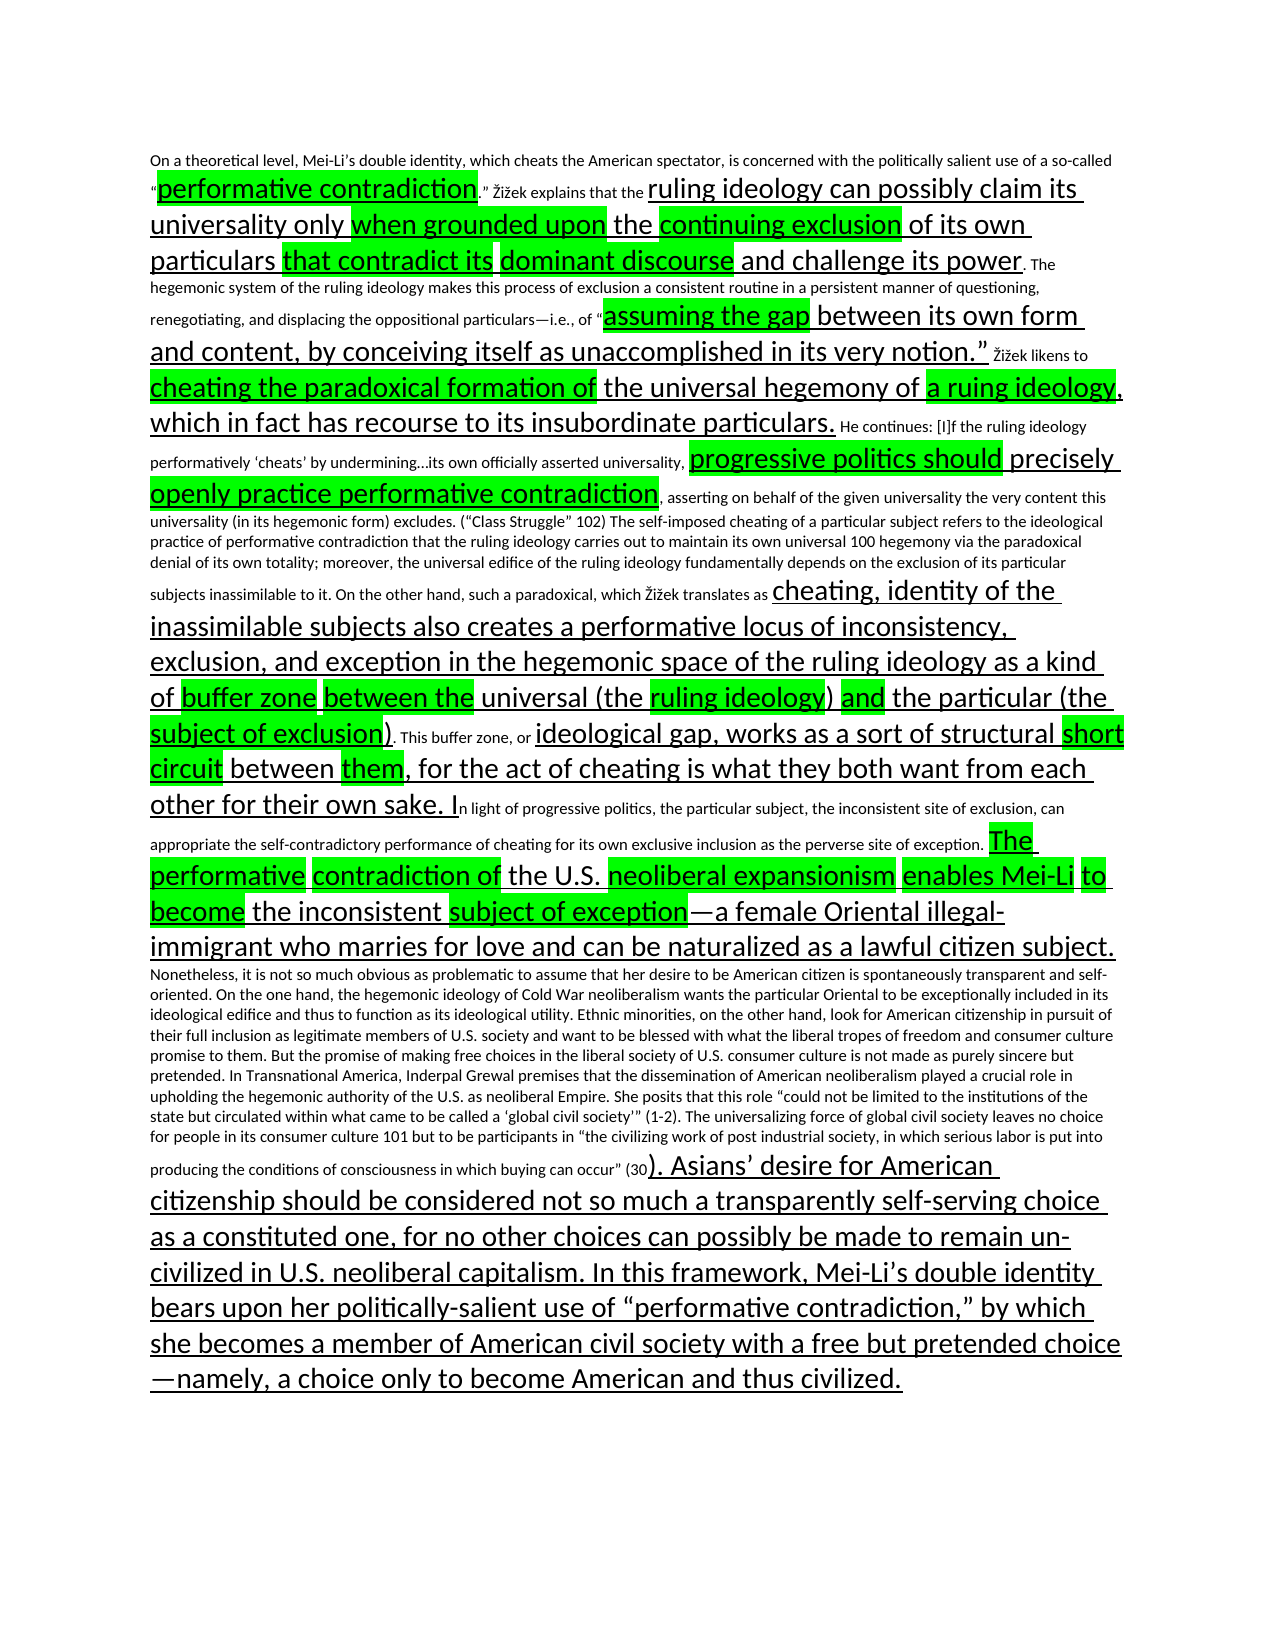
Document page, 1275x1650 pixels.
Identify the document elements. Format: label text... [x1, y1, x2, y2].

text On a theoretical level, Mei-Li’s double identity, which cheats the American spectator, is concerned with the politically salient use of a so-called “performative contradiction.” Žižek explains that the ruling ideology can possibly claim its universality only when grounded upon the continuing exclusion of its own particulars that contradict its dominant discourse and challenge its power. The hegemonic system of the ruling ideology makes this process of exclusion a consistent routine in a persistent manner of questioning, renegotiating, and displacing the oppositional particulars—i.e., of “assuming the gap between its own form and content, by conceiving itself as unaccomplished in its very notion.” Žižek likens to cheating the paradoxical formation of the universal hegemony of a ruing ideology, which in fact has recourse to its insubordinate particulars. He continues: [I]f the ruling ideology performatively ‘cheats’ by undermining…its own officially asserted universality, progressive politics should precisely openly practice performative contradiction, asserting on behalf of the given universality the very content this universality (in its hegemonic form) excludes. (“Class Struggle” 102) The self-imposed cheating of a particular subject refers to the ideological practice of performative contradiction that the ruling ideology carries out to maintain its own universal 100 hegemony via the paradoxical denial of its own totality; moreover, the universal edifice of the ruling ideology fundamentally depends on the exclusion of its particular subjects inassimilable to it. On the other hand, such a paradoxical, which Žižek translates as cheating, identity of the inassimilable subjects also creates a performative locus of inconsistency, exclusion, and exception in the hegemonic space of the ruling ideology as a kind of buffer zone between the universal (the ruling ideology) and the particular (the subject of exclusion). This buffer zone, or ideological gap, works as a sort of structural short circuit between them, for the act of cheating is what they both want from each other for their own sake. In light of progressive politics, the particular subject, the inconsistent site of exclusion, can appropriate the self-contradictory performance of cheating for its own exclusive inclusion as the perverse site of exception. The performative contradiction of the U.S. neoliberal expansionism enables Mei-Li to become the inconsistent subject of exception—a female Oriental illegal-immigrant who marries for love and can be naturalized as a lawful citizen subject. Nonetheless, it is not so much obvious as problematic to assume that her desire to be American citizen is spontaneously transparent and self-oriented. On the one hand, the hegemonic ideology of Cold War neoliberalism wants the particular Oriental to be exceptionally included in its ideological edifice and thus to function as its ideological utility. Ethnic minorities, on the other hand, look for American citizenship in pursuit of their full inclusion as legitimate members of U.S. society and want to be blessed with what the liberal tropes of freedom and consumer culture promise to them. But the promise of making free choices in the liberal society of U.S. consumer culture is not made as purely sincere but pretended. In Transnational America, Inderpal Grewal premises that the dissemination of American neoliberalism played a crucial role in upholding the hegemonic authority of the U.S. as neoliberal Empire. She posits that this role “could not be limited to the institutions of the state but circulated within what came to be called a ‘global civil society’” (1-2). The universalizing force of global civil society leaves no choice for people in its consumer culture 101 but to be participants in “the civilizing work of post industrial society, in which serious labor is put into producing the conditions of consciousness in which buying can occur” (30). Asians’ desire for American citizenship should be considered not so much a transparently self-serving choice as a constituted one, for no other choices can possibly be made to remain un-civilized in U.S. neoliberal capitalism. In this framework, Mei-Li’s double identity bears upon her politically-salient use of “performative contradiction,” by which she becomes a member of American civil society with a free but pretended choice—namely, a choice only to become American and thus civilized. [150, 150, 1125, 1396]
